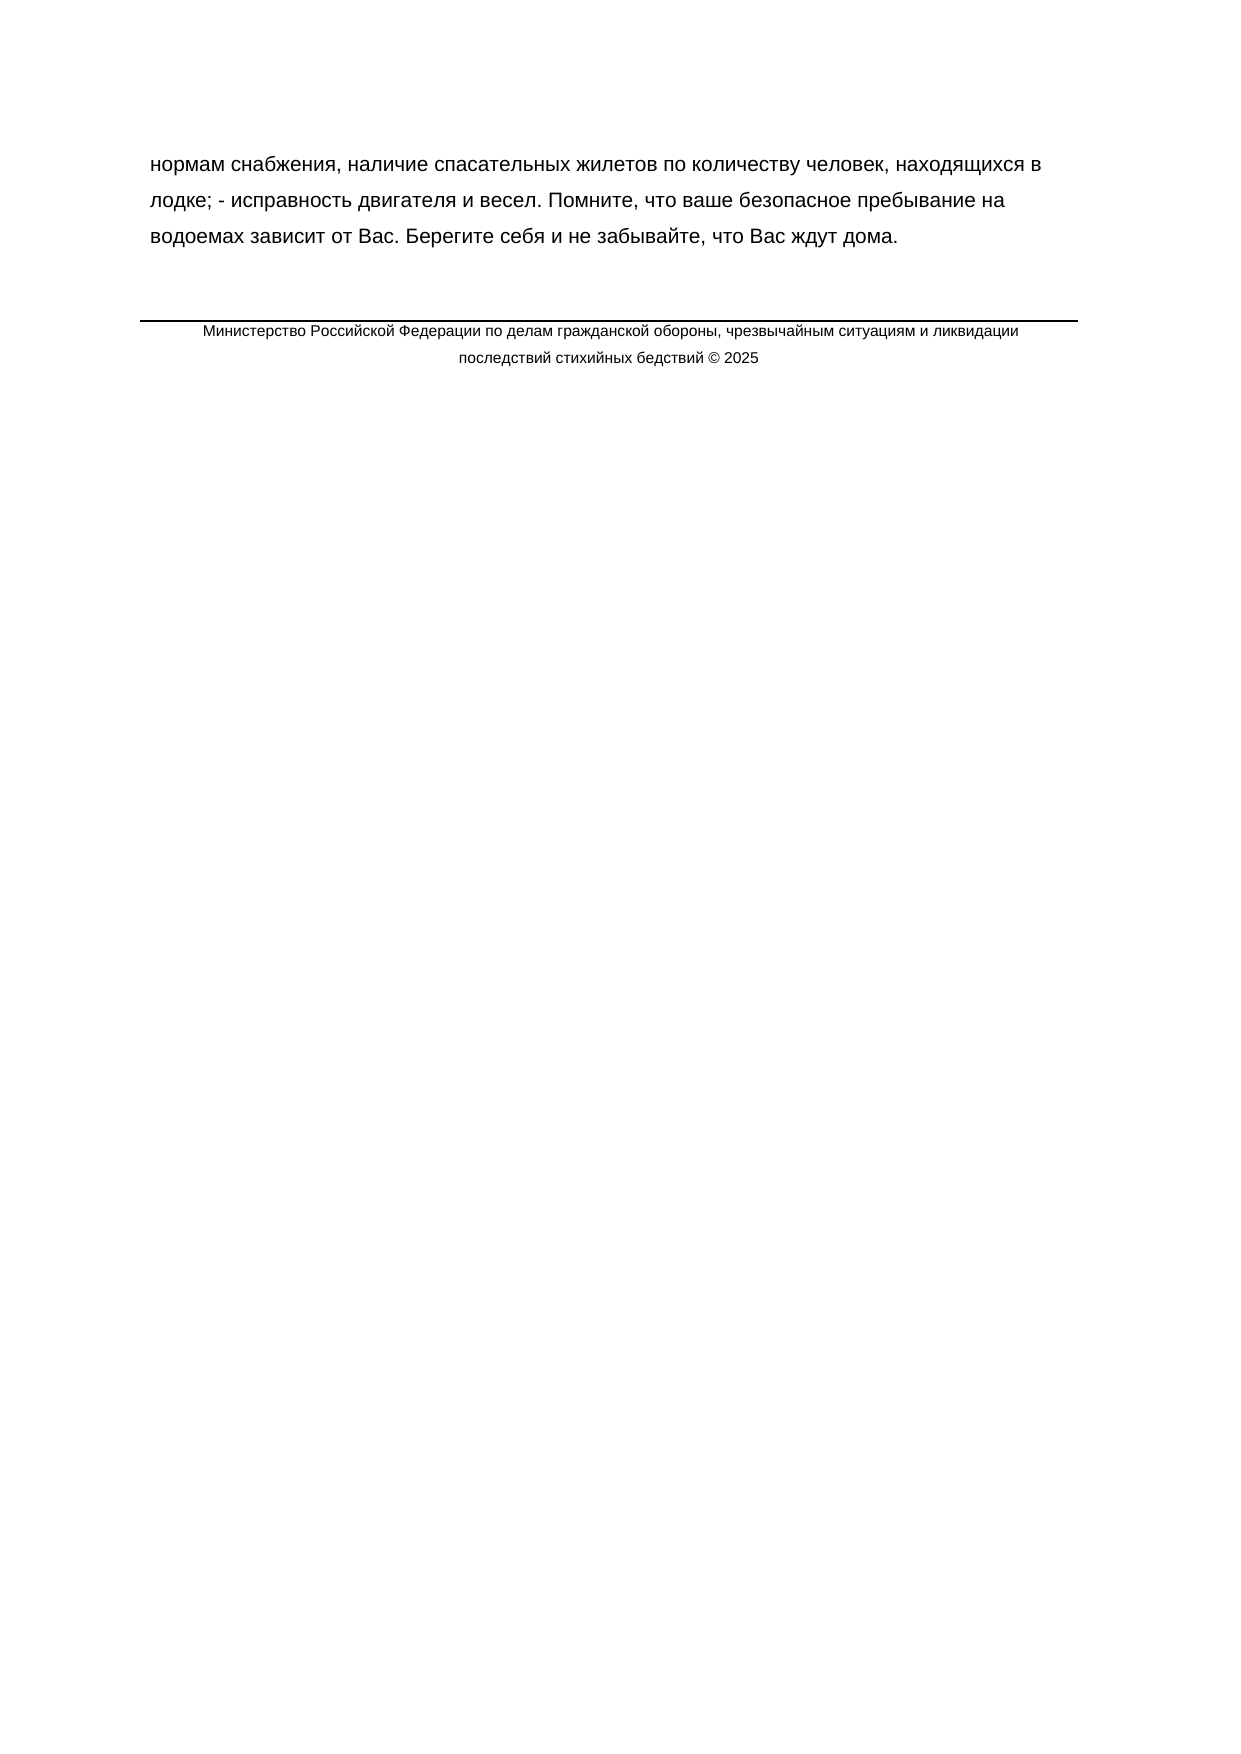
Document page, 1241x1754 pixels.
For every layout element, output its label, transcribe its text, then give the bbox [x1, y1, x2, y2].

table_cell Министерство Российской Федерации по делам гражданской обороны, чрезвычайным ситуациям и ликвидации последствий стихийных бедствий © 2025 [140, 322, 1078, 404]
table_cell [140, 150, 1078, 320]
